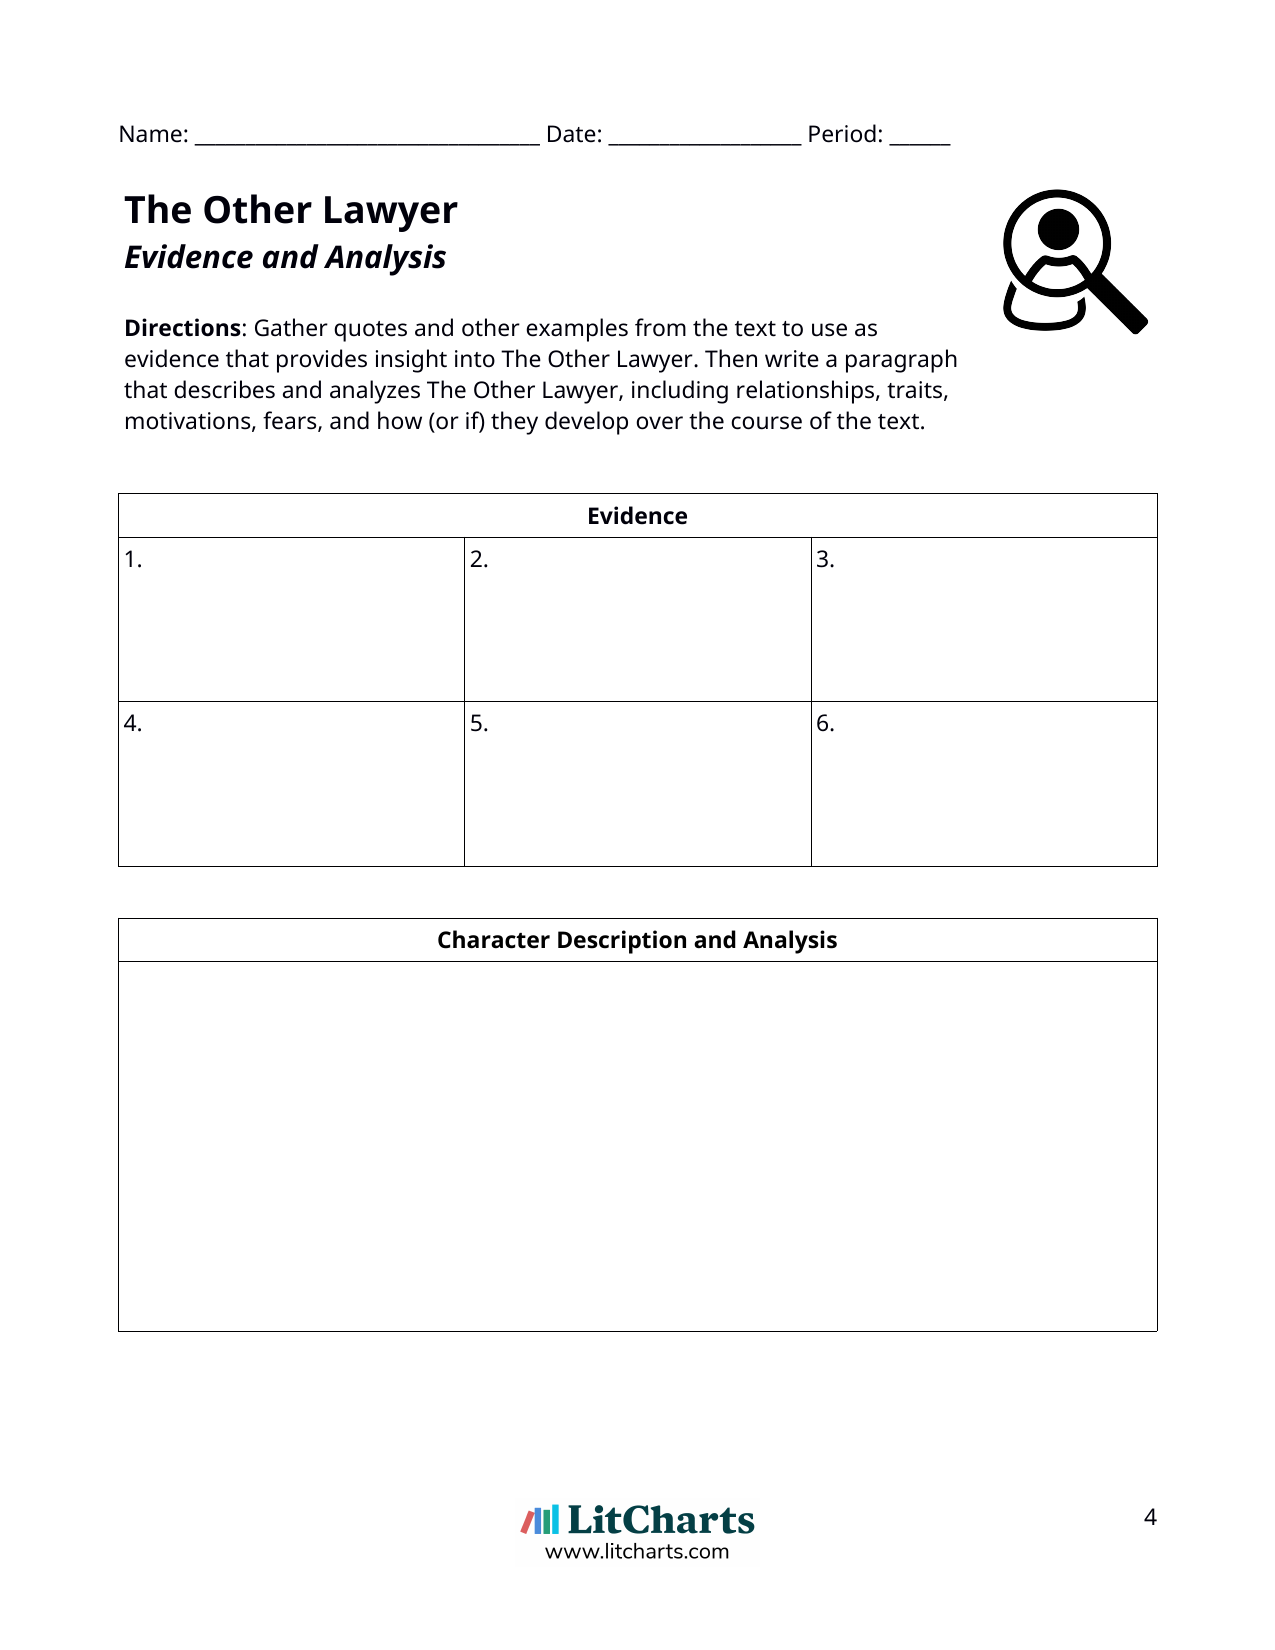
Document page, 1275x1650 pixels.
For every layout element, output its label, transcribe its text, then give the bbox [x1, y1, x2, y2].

table_cell 3. [812, 538, 1157, 701]
table_header Evidence [119, 494, 1157, 537]
table_cell 6. [812, 702, 1157, 866]
table_cell 2. [465, 538, 811, 701]
picture [994, 184, 1151, 341]
table_cell 5. [465, 702, 811, 866]
table_header The Other Lawyer Evidence and Analysis Directions: Gather quotes and other examples from the text to use as evidence that provides insight into The Other Lawyer. Then write a paragraph that describes and analyzes The Other Lawyer, including relationships, traits, motivations, fears, and how (or if) they develop over the course of the text. [118, 178, 980, 442]
table_header Character Description and Analysis [119, 919, 1157, 961]
picture [514, 1498, 761, 1567]
table_cell 4. [119, 702, 464, 866]
table_cell 1. [119, 538, 464, 701]
table_cell [119, 962, 1157, 1331]
table_header [980, 178, 1157, 442]
